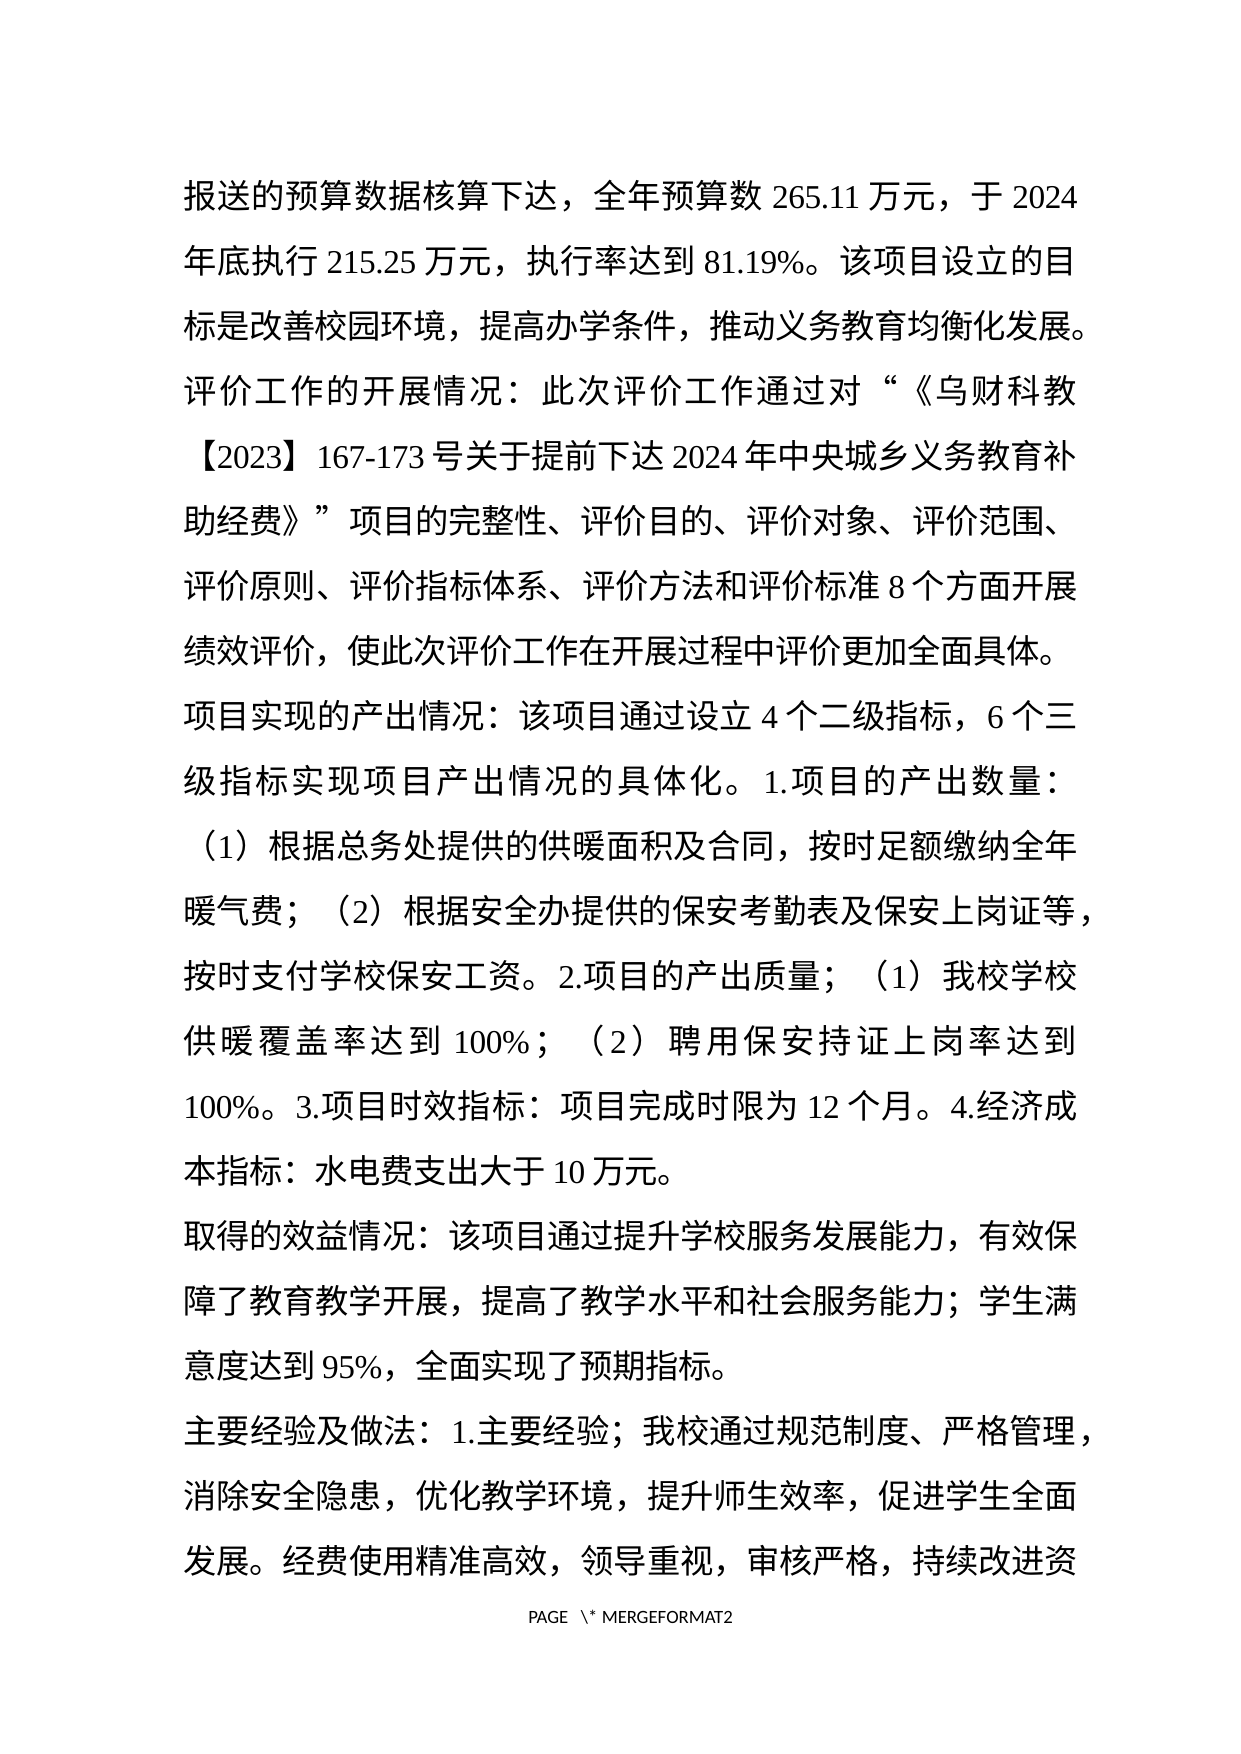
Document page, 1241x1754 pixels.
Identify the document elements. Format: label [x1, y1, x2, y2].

text [183, 162, 1078, 1592]
